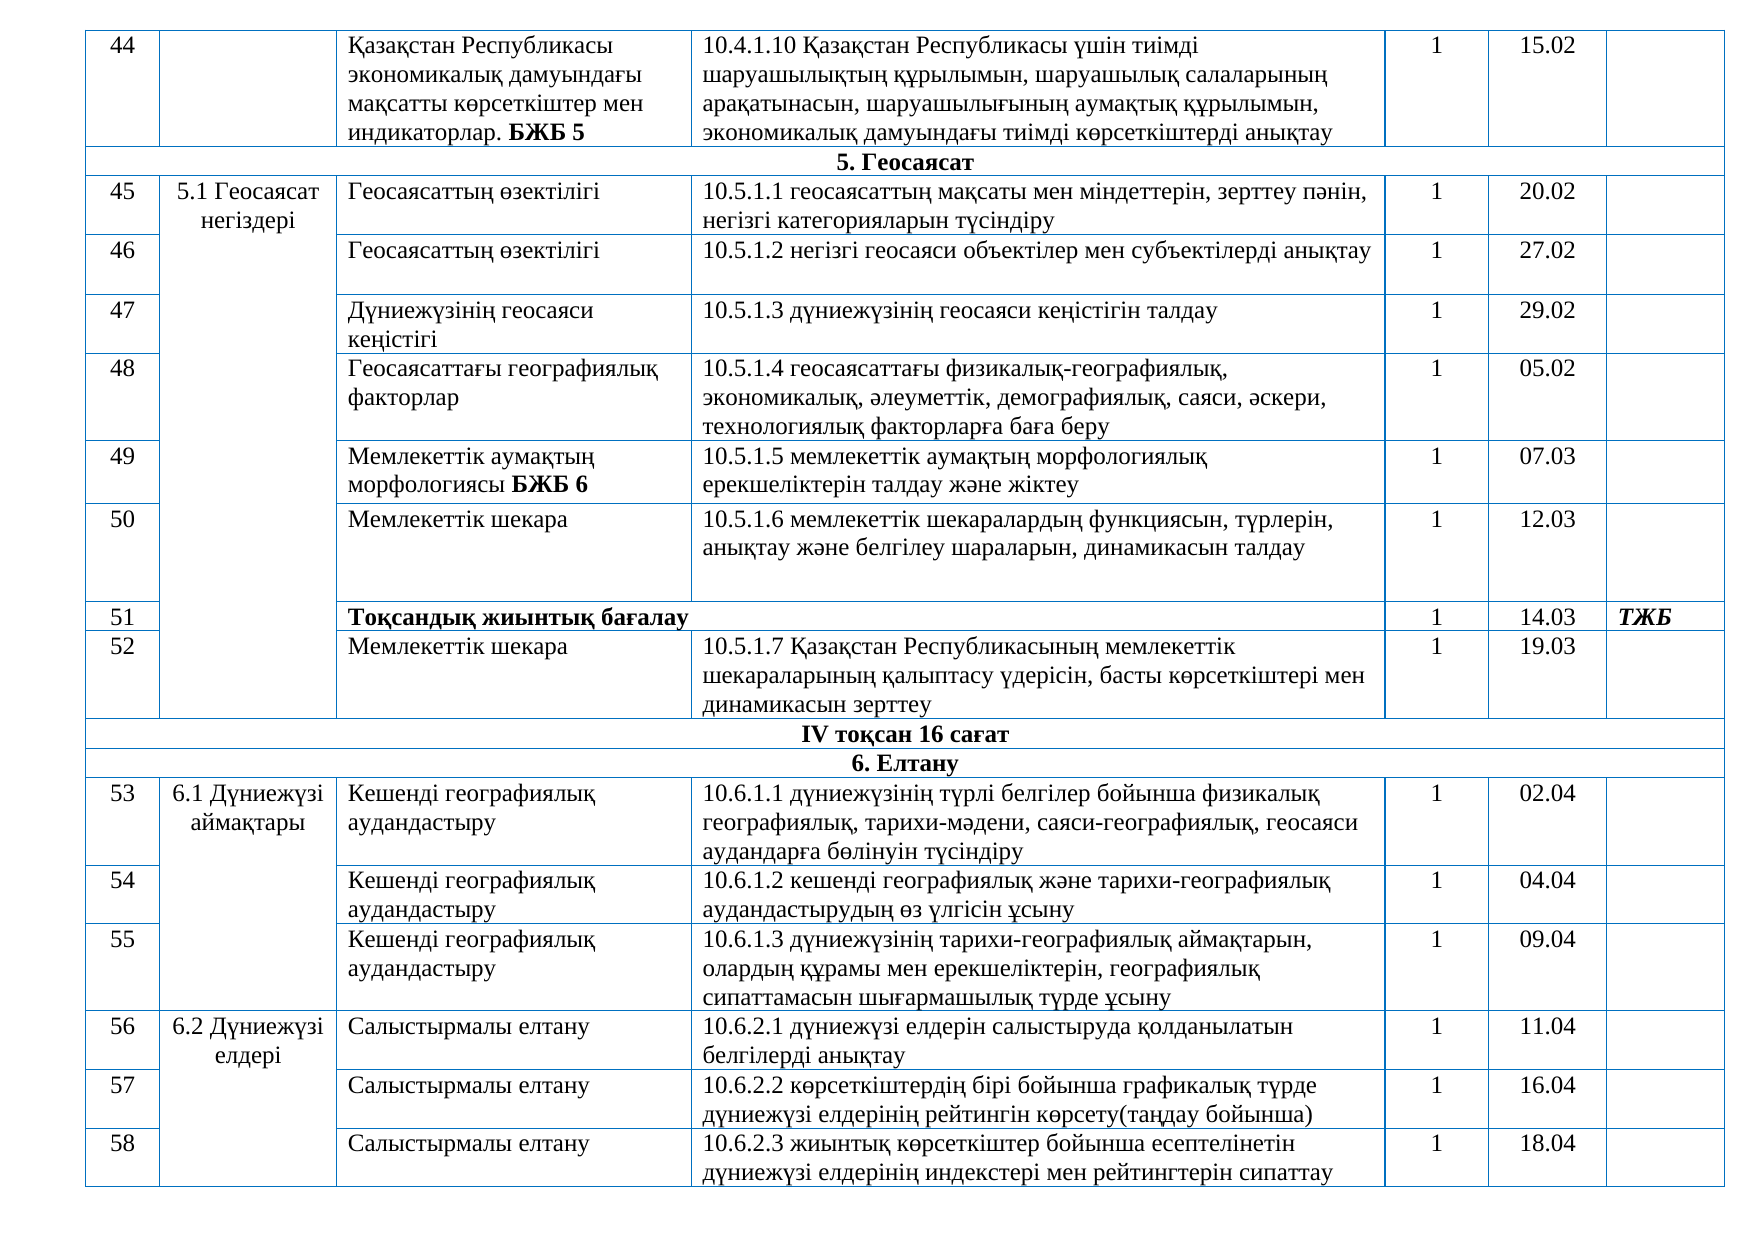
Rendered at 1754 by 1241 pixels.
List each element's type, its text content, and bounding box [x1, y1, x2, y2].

table_cell 51 [86, 602, 159, 630]
table_cell [1607, 1070, 1724, 1127]
table_cell 1 [1386, 1070, 1488, 1127]
table_cell [1607, 1129, 1724, 1186]
table_cell Кешенді географиялық аудандастыру [337, 778, 691, 864]
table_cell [692, 1129, 1384, 1186]
table_cell 6.2 Дүниежүзі елдері [160, 1011, 336, 1186]
table_cell 10.6.1.2 кешенді географиялық және тарихи-географиялық аудандастырудың өз үлгісін ұсыну [692, 866, 1384, 923]
table_cell 1 [1386, 354, 1488, 440]
table_cell 49 [86, 441, 159, 503]
table_cell 10.6.1.3 дүниежүзінің тарихи-географиялық аймақтарын, олардың құрамы мен ерекшеліктерін, географиялық сипаттамасын шығармашылық түрде ұсыну [692, 924, 1384, 1010]
table_cell 57 [86, 1070, 159, 1127]
table_cell 10.6.1.1 дүниежүзінің түрлі белгілер бойынша физикалық географиялық, тарихи-мәдени, саяси-географиялық, геосаяси аудандарға бөлінуін түсіндіру [692, 778, 1384, 864]
table_cell [1607, 235, 1724, 294]
table_cell [1607, 631, 1724, 718]
table_cell [1607, 866, 1724, 923]
table_cell Дүниежүзінің геосаяси кеңістігі [337, 295, 691, 352]
table_cell 20.02 [1489, 176, 1606, 234]
table_cell 18.04 [1489, 1129, 1606, 1186]
table_cell 5.1 Геосаясат негіздері [160, 176, 336, 718]
table_cell Геосаясаттың өзектілігі [337, 176, 691, 234]
table_cell 16.04 [1489, 1070, 1606, 1127]
table_cell 1 [1386, 602, 1488, 630]
table_cell 14.03 [1489, 602, 1606, 630]
table_cell 1 [1386, 631, 1488, 718]
table_cell 10.6.2.1 дүниежүзі елдерін салыстыруда қолданылатын белгілерді анықтау [692, 1011, 1384, 1069]
table_cell 19.03 [1489, 631, 1606, 718]
table_cell 1 [1386, 924, 1488, 1010]
table_cell 10.5.1.2 негізгі геосаяси объектілер мен субъектілерді анықтау [692, 235, 1384, 294]
table_cell 45 [86, 176, 159, 234]
table_cell [1607, 31, 1724, 146]
table_cell 04.04 [1489, 866, 1606, 923]
table_cell 27.02 [1489, 235, 1606, 294]
table_cell 1 [1386, 866, 1488, 923]
table_cell 1 [1386, 1011, 1488, 1069]
table_cell 1 [1386, 1129, 1488, 1186]
table_cell Кешенді географиялық аудандастыру [337, 924, 691, 1010]
table_cell 10.5.1.5 мемлекеттік аумақтың морфологиялық ерекшеліктерін талдау және жіктеу [692, 441, 1384, 503]
table_cell 54 [86, 866, 159, 923]
table_cell [1607, 1011, 1724, 1069]
table_cell 6.1 Дүниежүзі аймақтары [160, 778, 336, 1010]
table_cell [1607, 778, 1724, 864]
table_cell Тоқсандық жиынтық бағалау [337, 602, 1384, 630]
table_cell 5. Геосаясат [86, 147, 1724, 175]
table_cell Салыстырмалы елтану [337, 1011, 691, 1069]
table_cell Мемлекеттік шекара [337, 504, 691, 601]
table_cell [1607, 441, 1724, 503]
table_cell Геосаясаттағы географиялық факторлар [337, 354, 691, 440]
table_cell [692, 31, 1384, 146]
table_cell 1 [1386, 176, 1488, 234]
table_cell 44 [86, 31, 159, 146]
table_cell 12.03 [1489, 504, 1606, 601]
table_cell 56 [86, 1011, 159, 1069]
table_cell 02.04 [1489, 778, 1606, 864]
table_cell 10.5.1.4 геосаясаттағы физикалық-географиялық, экономикалық, әлеуметтік, демографиялық, саяси, әскери, технологиялық факторларға баға беру [692, 354, 1384, 440]
table_cell 05.02 [1489, 354, 1606, 440]
table_cell 1 [1386, 235, 1488, 294]
table_cell 1 [1386, 31, 1488, 146]
table_cell 10.5.1.7 Қазақстан Республикасының мемлекеттік шекараларының қалыптасу үдерісін, басты көрсеткіштері мен динамикасын зерттеу [692, 631, 1384, 718]
table_cell 10.6.2.2 көрсеткіштердің бірі бойынша графикалық түрде дүниежүзі елдерінің рейтингін көрсету(таңдау бойынша) [692, 1070, 1384, 1127]
table_cell Салыстырмалы елтану [337, 1129, 691, 1186]
table_cell 1 [1386, 441, 1488, 503]
table_cell ТЖБ [1607, 602, 1724, 630]
table_cell 58 [86, 1129, 159, 1186]
table_cell IV тоқсан 16 сағат [86, 719, 1724, 747]
table_cell 15.02 [1489, 31, 1606, 146]
table_cell 50 [86, 504, 159, 601]
table_cell 48 [86, 354, 159, 440]
table_cell [1607, 176, 1724, 234]
table_cell 10.5.1.6 мемлекеттік шекаралардың функциясын, түрлерін, анықтау және белгілеу шараларын, динамикасын талдау [692, 504, 1384, 601]
table_cell Қазақстан Республикасы экономикалық дамуындағы мақсатты көрсеткіштер мен индикаторлар. БЖБ 5 [337, 31, 691, 146]
table_cell 1 [1386, 295, 1488, 352]
table_cell 29.02 [1489, 295, 1606, 352]
table_cell Салыстырмалы елтану [337, 1070, 691, 1127]
table_cell 09.04 [1489, 924, 1606, 1010]
table_cell 1 [1386, 504, 1488, 601]
table_cell 46 [86, 235, 159, 294]
table_cell 07.03 [1489, 441, 1606, 503]
table_cell Мемлекеттік шекара [337, 631, 691, 718]
table_cell [1607, 504, 1724, 601]
table_cell 52 [86, 631, 159, 718]
table_cell 10.5.1.1 геосаясаттың мақсаты мен міндеттерін, зерттеу пәнін, негізгі категорияларын түсіндіру [692, 176, 1384, 234]
table_cell [1607, 354, 1724, 440]
table_cell 1 [1386, 778, 1488, 864]
table_cell 10.5.1.3 дүниежүзінің геосаяси кеңістігін талдау [692, 295, 1384, 352]
table_cell [1607, 924, 1724, 1010]
table_cell 6. Елтану [86, 749, 1724, 777]
table_cell Мемлекеттік аумақтың морфологиясы БЖБ 6 [337, 441, 691, 503]
table_cell Кешенді географиялық аудандастыру [337, 866, 691, 923]
table_cell 53 [86, 778, 159, 864]
table_cell [1607, 295, 1724, 352]
table_cell 47 [86, 295, 159, 352]
table_cell 11.04 [1489, 1011, 1606, 1069]
table_cell 55 [86, 924, 159, 1010]
table_cell Геосаясаттың өзектілігі [337, 235, 691, 294]
